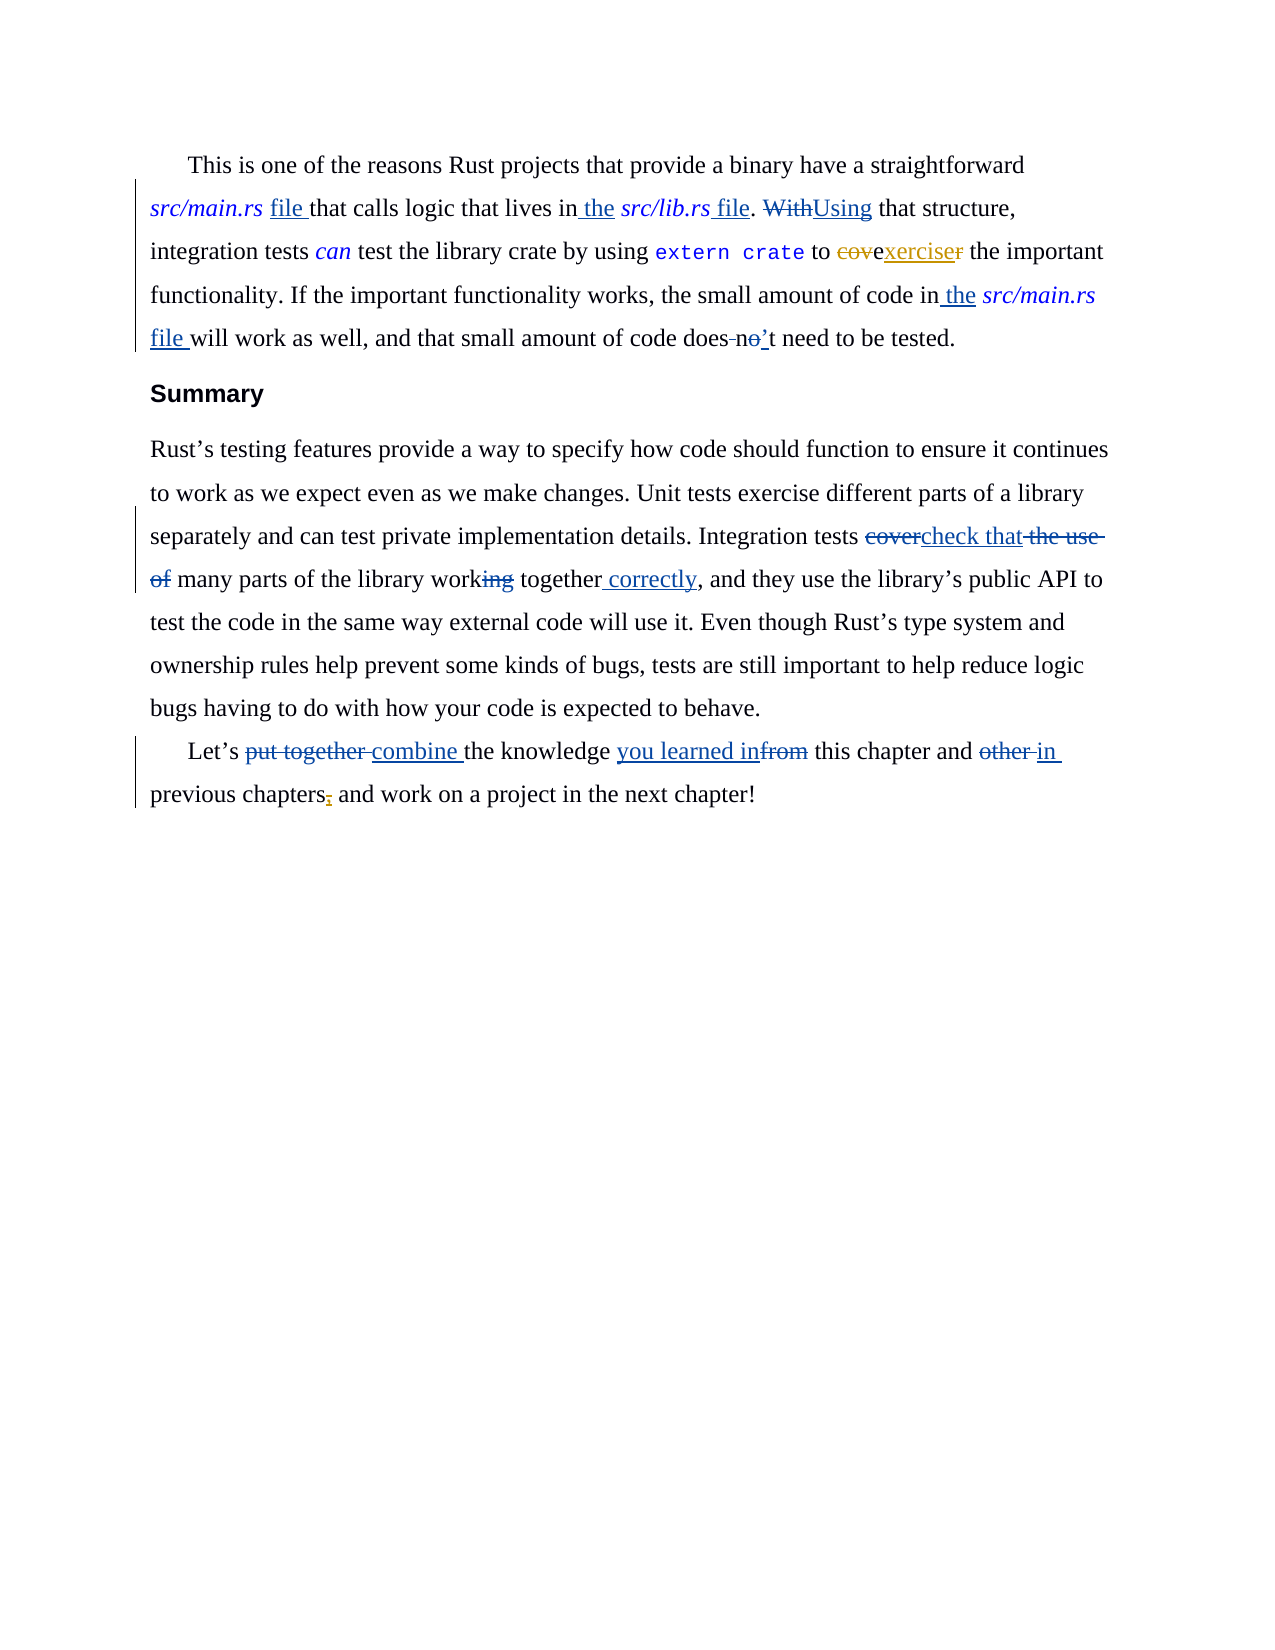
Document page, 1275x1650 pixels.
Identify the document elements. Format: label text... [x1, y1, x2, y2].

text This is one of the reasons Rust projects that provide a binary have a straightforward src/main.rs that calls logic that lives in src/lib.rs. that structure, integration tests can test the library crate by using extern crate to e the important functionality. If the important functionality works, the small amount of code in src/main.rs will work as well, and that small amount of code doesnt need to be tested. [150, 150, 1125, 352]
text Summary [150, 379, 1125, 408]
text Rust’s testing features provide a way to specify how code should function to ensure it continues to work as we expect even as we make changes. Unit tests exercise different parts of a library separately and can test private implementation details. Integration tests many parts of the library work together, and they use the library’s public API to test the code in the same way external code will use it. Even though Rust’s type system and ownership rules help prevent some kinds of bugs, tests are still important to help reduce logic bugs having to do with how your code is expected to behave. [150, 434, 1125, 722]
text Let’s the knowledge this chapter and previous chapters and work on a project in the next chapter! [150, 736, 1125, 808]
